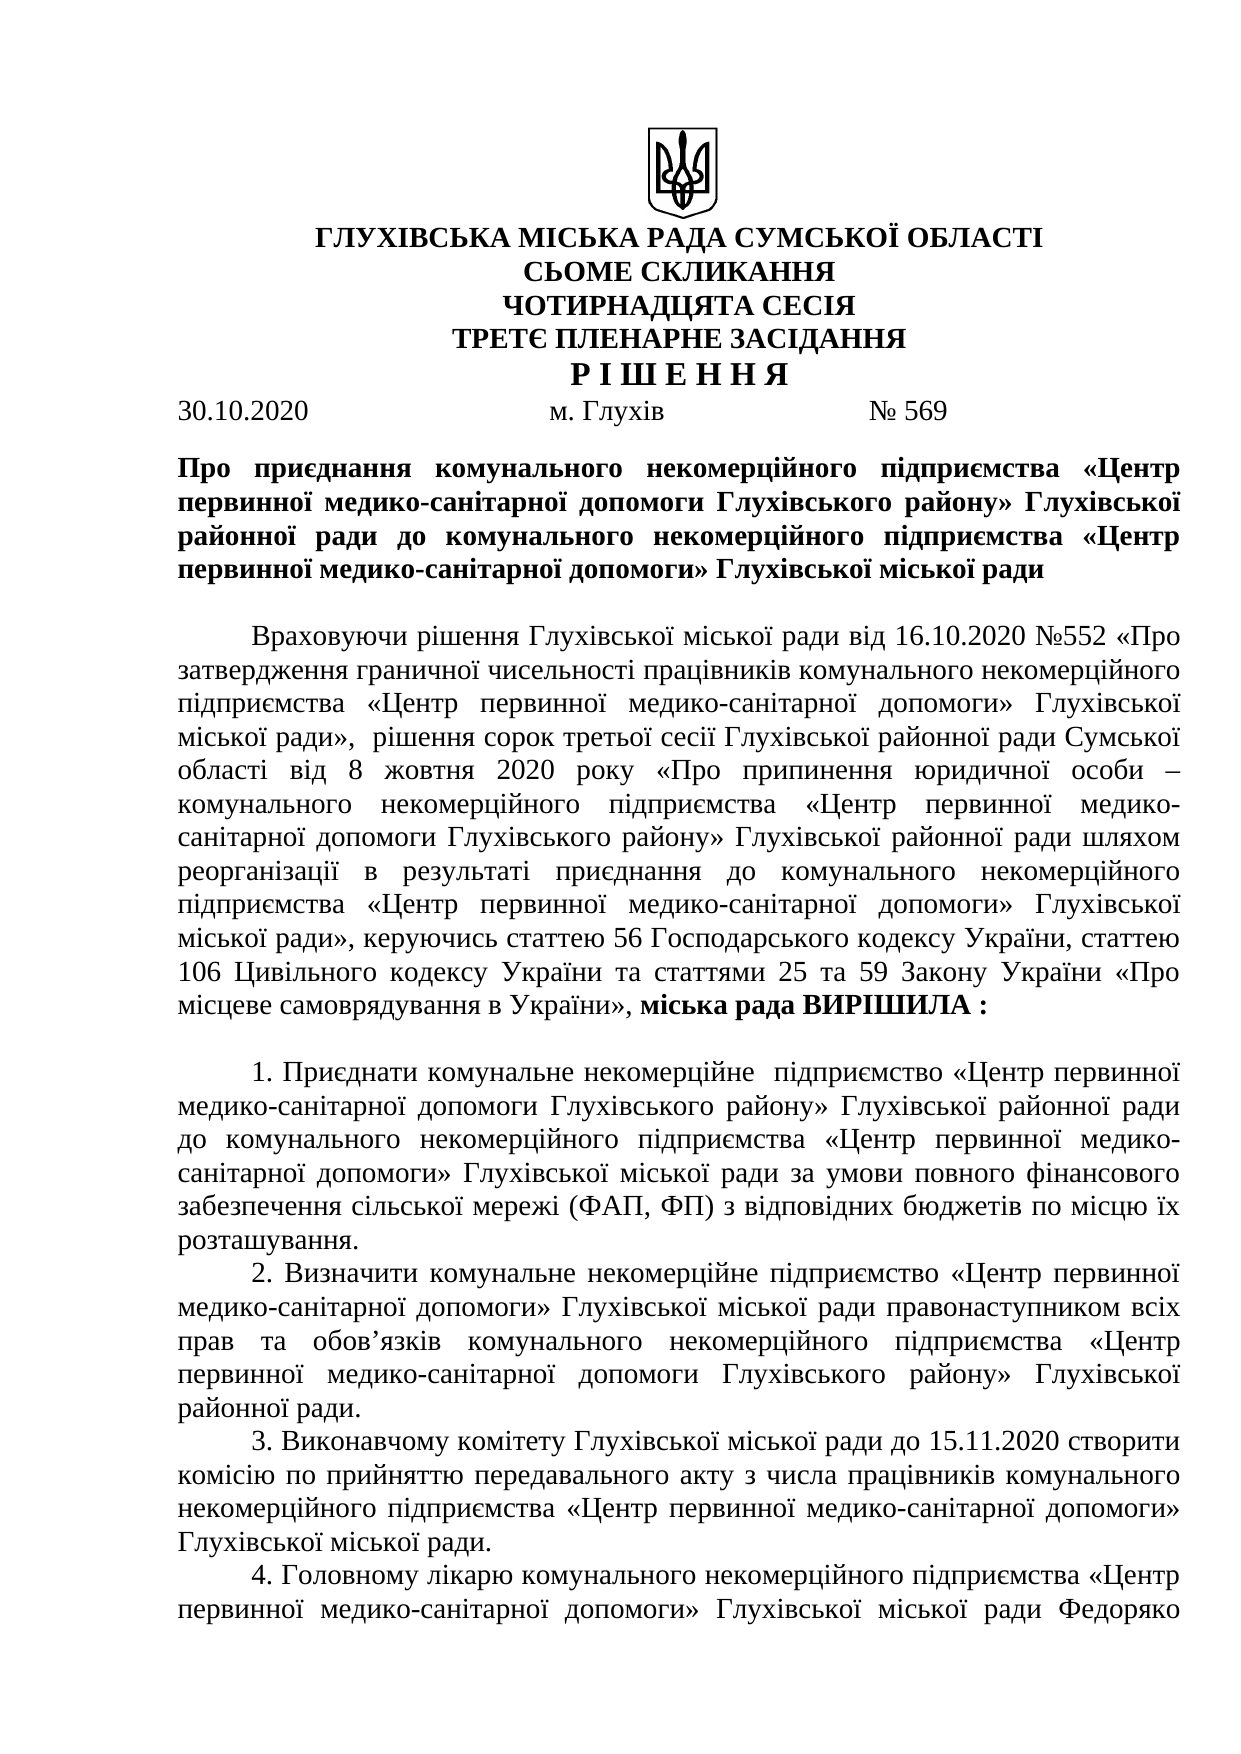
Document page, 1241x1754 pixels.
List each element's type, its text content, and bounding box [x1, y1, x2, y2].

text ЧОТИРНАДЦЯТА СЕСІЯ [177, 288, 1181, 321]
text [177, 1557, 1181, 1624]
text Про приєднання комунального некомерційного підприємства «Центр первинної медико-санітарної допомоги Глухівського району» Глухівської районної ради до комунального некомерційного підприємства «Центр первинної медико-санітарної допомоги» Глухівської міської ради [177, 451, 1181, 585]
text СЬОМЕ СКЛИКАННЯ [177, 254, 1181, 288]
text Враховуючи рішення Глухівської міської ради від 16.10.2020 №552 «Про затвердження граничної чисельності працівників комунального некомерційного підприємства «Центр первинної медико-санітарної допомоги» Глухівської міської ради», рішення сорок третьої сесії Глухівської районної ради Сумської області від 8 жовтня 2020 року «Про припинення юридичної особи – комунального некомерційного підприємства «Центр первинної медико-санітарної допомоги Глухівського району» Глухівської районної ради шляхом реорганізації в результаті приєднання до комунального некомерційного підприємства «Центр первинної медико-санітарної допомоги» Глухівської міської ради», керуючись статтею 56 Господарського кодексу України, статтею 106 Цивільного кодексу України та статтями 25 та 59 Закону України «Про місцеве самоврядування в України», міська рада ВИРІШИЛА : [177, 618, 1181, 1021]
text 1. Приєднати комунальне некомерційне підприємство «Центр первинної медико-санітарної допомоги Глухівського району» Глухівської районної ради до комунального некомерційного підприємства «Центр первинної медико-санітарної допомоги» Глухівської міської ради за умови повного фінансового забезпечення сільської мережі (ФАП, ФП) з відповідних бюджетів по місцю їх розташування. [177, 1054, 1181, 1256]
text ТРЕТЄ ПЛЕНАРНЕ ЗАСІДАННЯ [177, 321, 1181, 355]
text 2. Визначити комунальне некомерційне підприємство «Центр первинної медико-санітарної допомоги» Глухівської міської ради правонаступником всіх прав та обов’язків комунального некомерційного підприємства «Центр первинної медико-санітарної допомоги Глухівського району» Глухівської районної ради. [177, 1256, 1181, 1423]
text ГЛУХІВСЬКА МІСЬКА РАДА СУМСЬКОЇ ОБЛАСТІ [177, 118, 1181, 254]
text 3. Виконавчому комітету Глухівської міської ради до 15.11.2020 створити комісію по прийняттю передавального акту з числа працівників комунального некомерційного підприємства «Центр первинної медико-санітарної допомоги» Глухівської міської ради. [177, 1423, 1181, 1557]
text Р І Ш Е Н Н Я [177, 355, 1181, 393]
text 30.10.2020 м. Глухів № 569 [177, 393, 1181, 427]
picture [646, 126, 720, 221]
